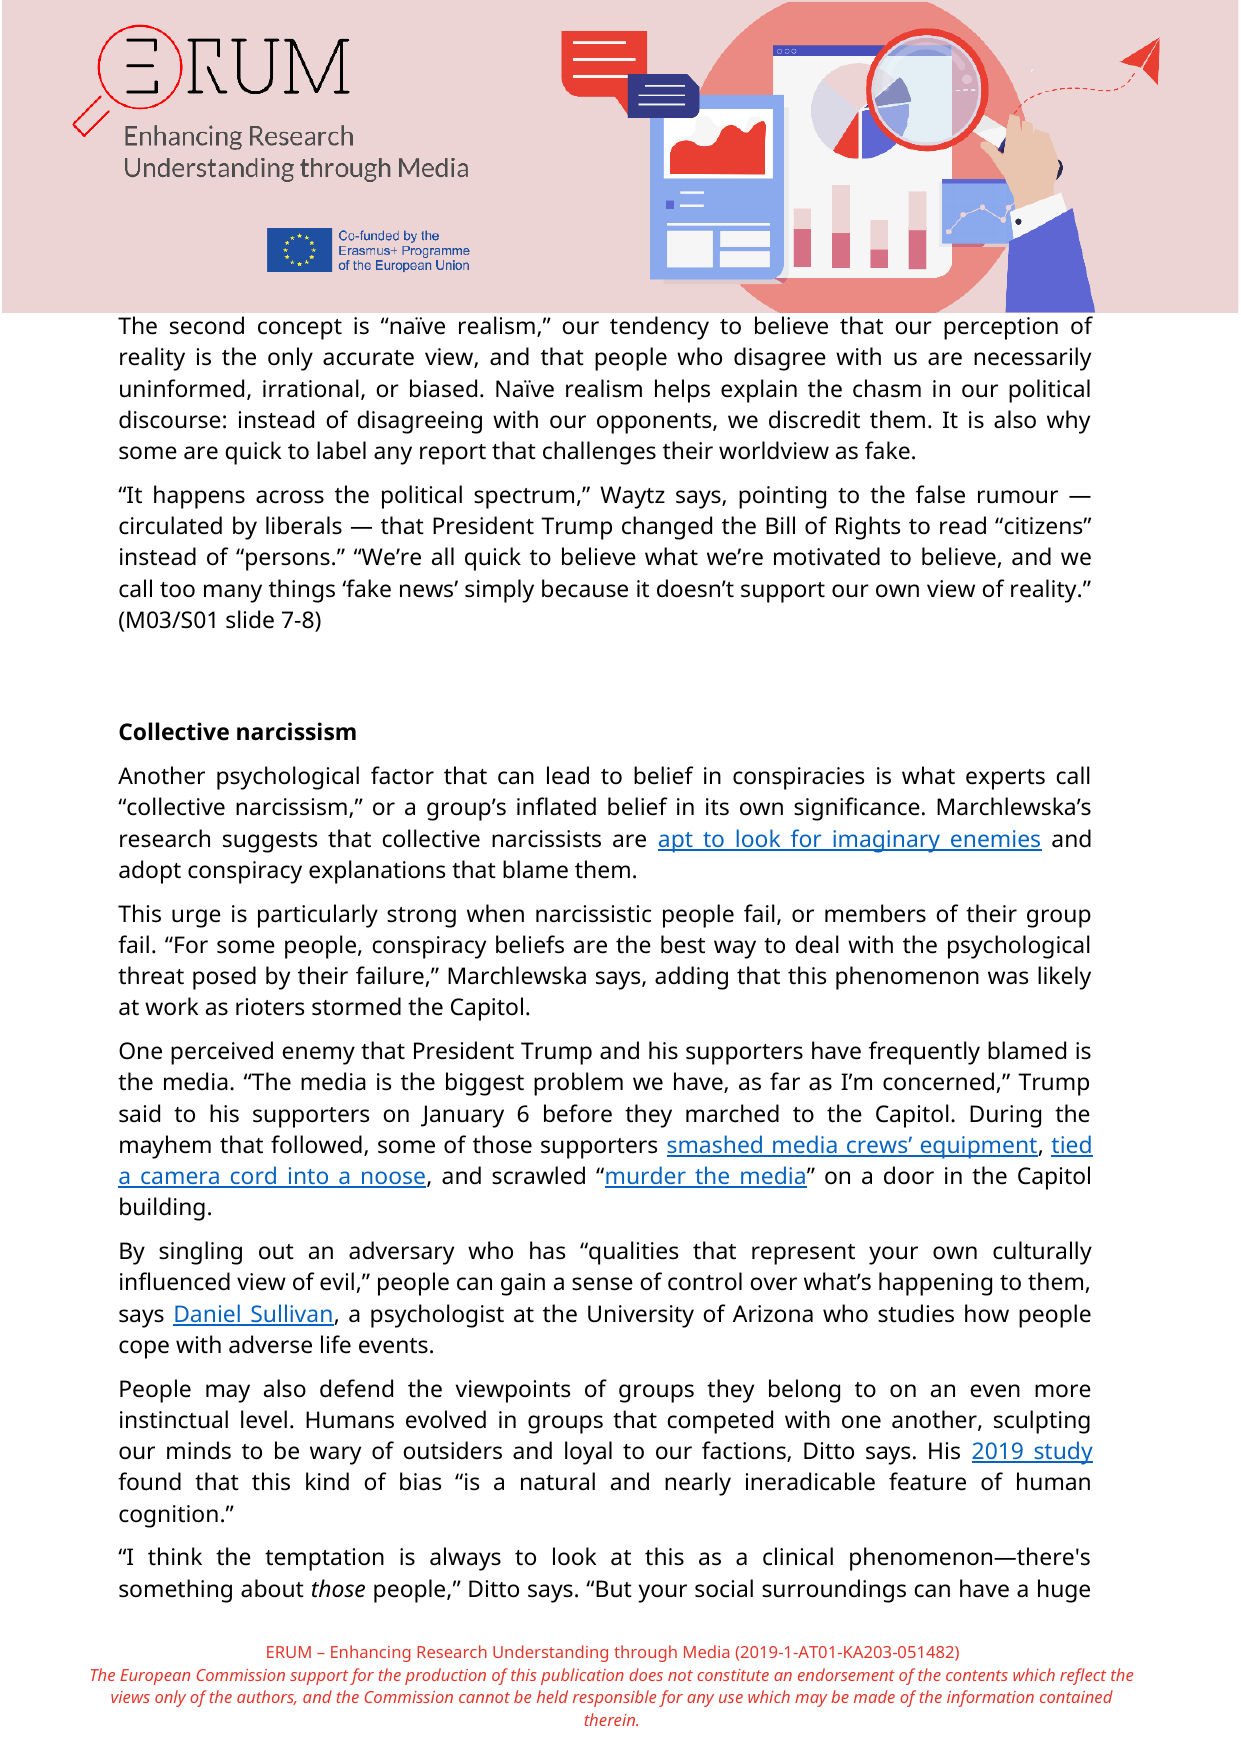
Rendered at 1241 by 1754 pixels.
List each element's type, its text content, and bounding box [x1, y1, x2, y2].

picture [0, 0, 1241, 313]
text Collective narcissism [118, 716, 1093, 748]
text One perceived enemy that President Trump and his supporters have frequently blamed is the media. “The media is the biggest problem we have, as far as I’m concerned,” Trump said to his supporters on January 6 before they marched to the Capitol. During the mayhem that followed, some of those supporters smashed media crews’ equipment, tied a camera cord into a noose, and scrawled “murder the media” on a door in the Capitol building. [118, 1035, 1093, 1223]
text This urge is particularly strong when narcissistic people fail, or members of their group fail. “For some people, conspiracy beliefs are the best way to deal with the psychological threat posed by their failure,” Marchlewska says, adding that this phenomenon was likely at work as rioters stormed the Capitol. [118, 898, 1093, 1023]
text By singling out an adversary who has “qualities that represent your own culturally influenced view of evil,” people can gain a sense of control over what’s happening to them, says Daniel Sullivan, a psychologist at the University of Arizona who studies how people cope with adverse life events. [118, 1235, 1093, 1360]
text The second concept is “naïve realism,” our tendency to believe that our perception of reality is the only accurate view, and that people who disagree with us are necessarily uninformed, irrational, or biased. Naïve realism helps explain the chasm in our political discourse: instead of disagreeing with our opponents, we discredit them. It is also why some are quick to label any report that challenges their worldview as fake. [118, 310, 1093, 466]
text Another psychological factor that can lead to belief in conspiracies is what experts call “collective narcissism,” or a group’s inflated belief in its own significance. Marchlewska’s research suggests that collective narcissists are apt to look for imaginary enemies and adopt conspiracy explanations that blame them. [118, 760, 1093, 885]
text “It happens across the political spectrum,” Waytz says, pointing to the false rumour — circulated by liberals — that President Trump changed the Bill of Rights to read “citizens” instead of “persons.” “We’re all quick to believe what we’re motivated to believe, and we call too many things ‘fake news’ simply because it doesn’t support our own view of reality.” (M03/S01 slide 7-8) [118, 479, 1093, 635]
text People may also defend the viewpoints of groups they belong to on an even more instinctual level. Humans evolved in groups that competed with one another, sculpting our minds to be wary of outsiders and loyal to our factions, Ditto says. His 2019 study found that this kind of bias “is a natural and nearly ineradicable feature of human cognition.” [118, 1373, 1093, 1529]
